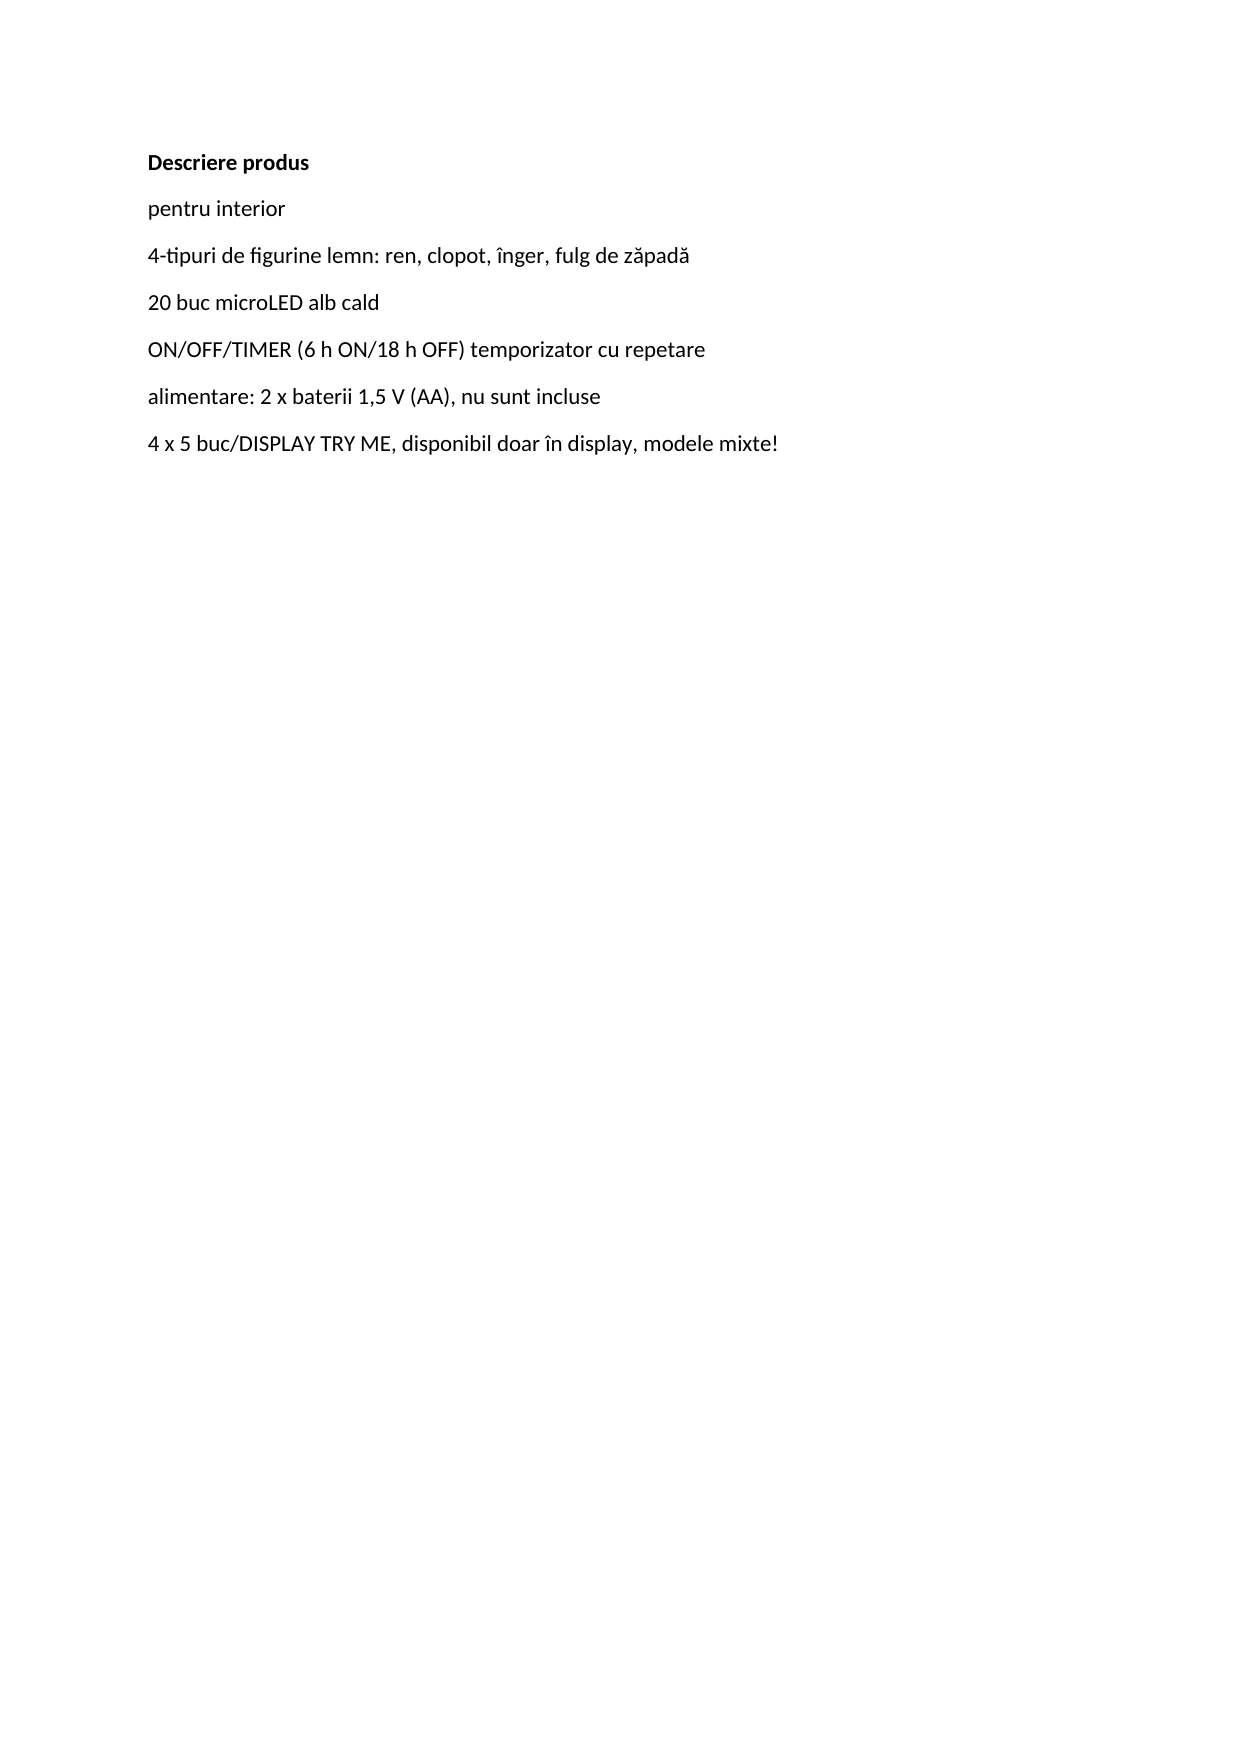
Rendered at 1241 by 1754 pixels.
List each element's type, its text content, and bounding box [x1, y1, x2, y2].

text pentru interior [148, 194, 1093, 222]
text ON/OFF/TIMER (6 h ON/18 h OFF) temporizator cu repetare [148, 335, 1093, 363]
text 20 buc microLED alb cald [148, 288, 1093, 316]
text alimentare: 2 x baterii 1,5 V (AA), nu sunt incluse [148, 382, 1093, 410]
text 4-tipuri de figurine lemn: ren, clopot, înger, fulg de zăpadă [148, 241, 1093, 269]
text Descriere produs [148, 148, 1093, 176]
text 4 x 5 buc/DISPLAY TRY ME, disponibil doar în display, modele mixte! [148, 429, 1093, 457]
